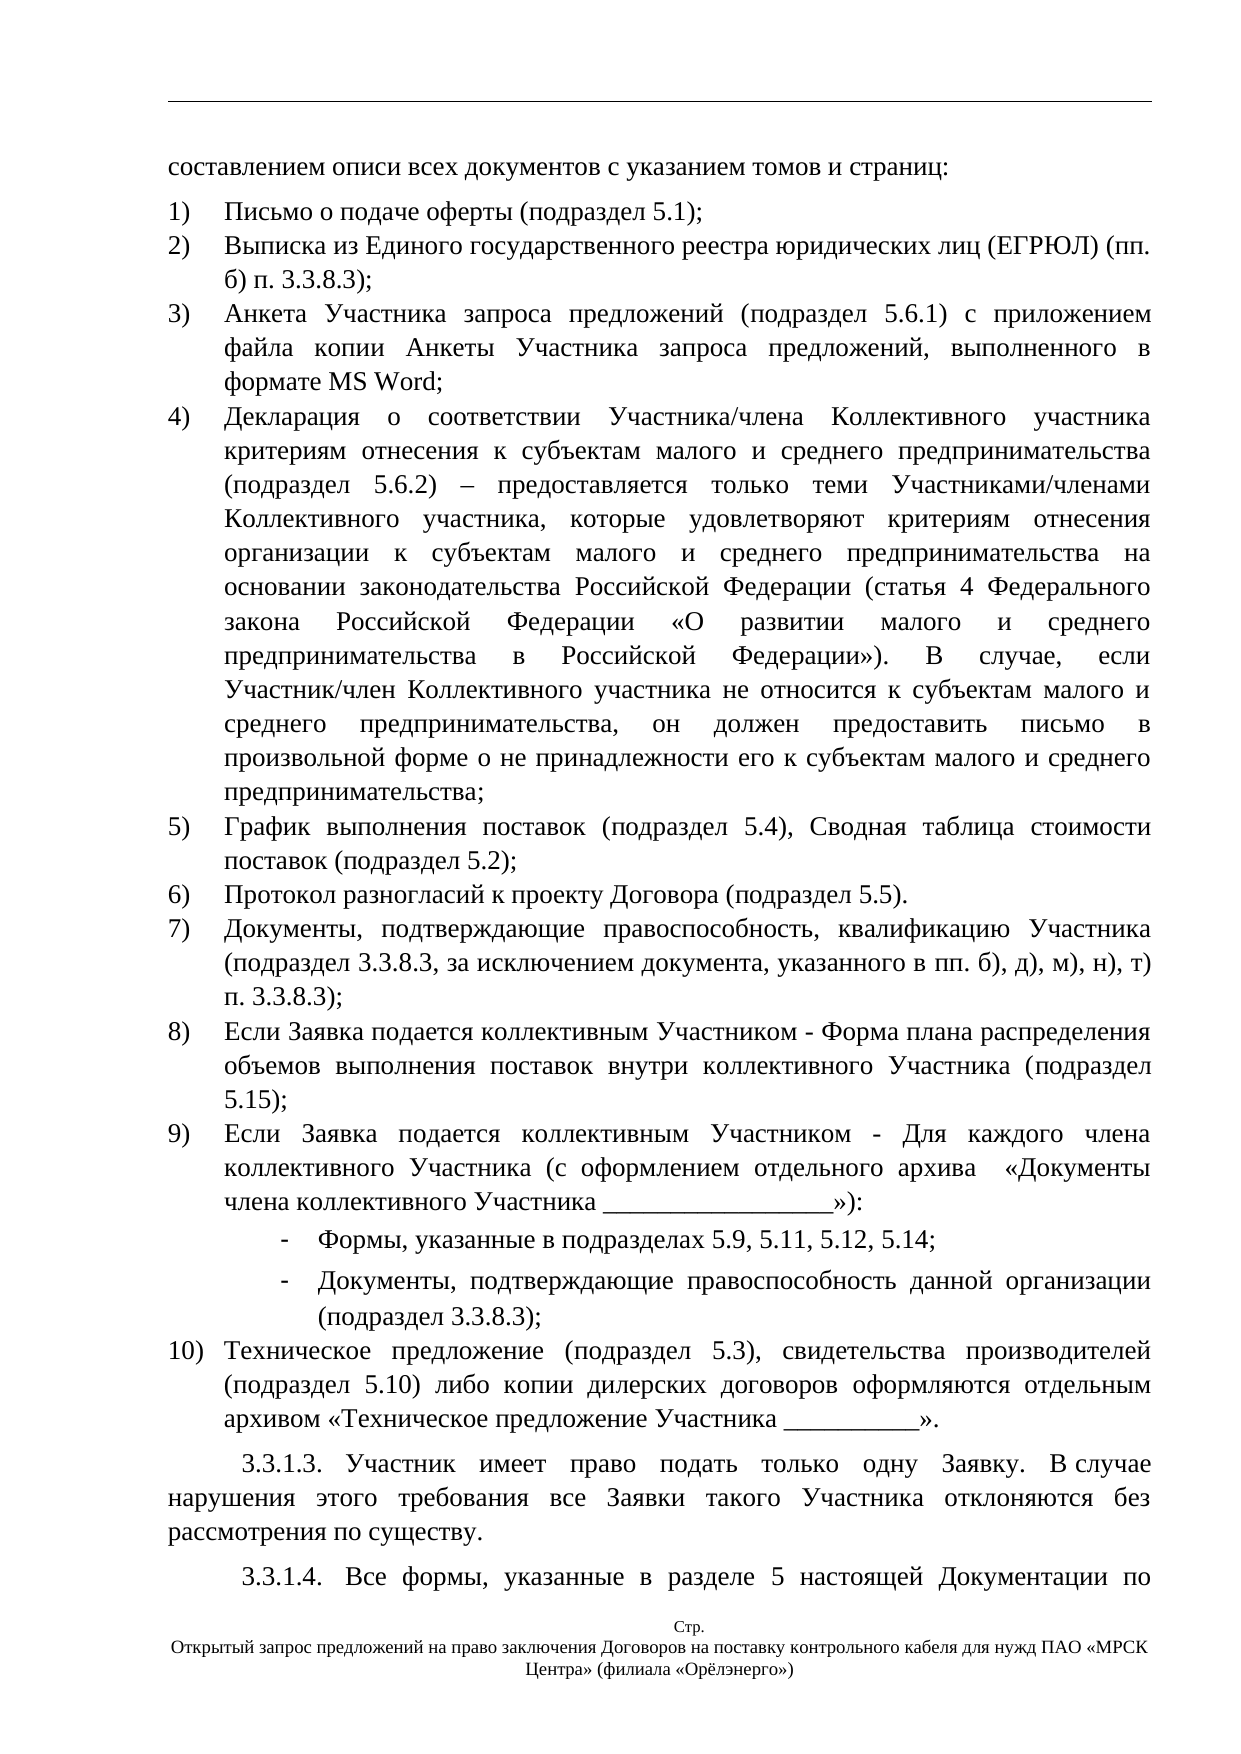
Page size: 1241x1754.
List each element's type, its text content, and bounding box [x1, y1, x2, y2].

list Участник имеет право подать только одну Заявку. В случае нарушения этого требования все Заявки такого Участника отклоняются без рассмотрения по существу. [168, 1447, 1152, 1547]
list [168, 1560, 1152, 1591]
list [168, 150, 1152, 181]
list Формы, указанные в подразделах 5.9, 5.11, 5.12, 5.14; [280, 1219, 1152, 1256]
list Анкета Участника запроса предложений (подраздел 5.6.1) с приложением файла копии Анкеты Участника запроса предложений, выполненного в формате MS Word; [168, 297, 1152, 397]
list Протокол разногласий к проекту Договора (подраздел 5.5). [168, 878, 1152, 909]
list Документы, подтверждающие правоспособность данной организации (подраздел 3.3.8.3); [280, 1260, 1152, 1331]
list Если Заявка подается коллективным Участником - Для каждого члена коллективного Участника (с оформлением отдельного архива «Документы члена коллективного Участника _________________»): [168, 1117, 1152, 1217]
list Документы, подтверждающие правоспособность, квалификацию Участника (подраздел 3.3.8.3, за исключением документа, указанного в пп. б), д), м), н), т) п. 3.3.8.3); [168, 912, 1152, 1012]
list График выполнения поставок (подраздел 5.4), Сводная таблица стоимости поставок (подраздел 5.2); [168, 809, 1152, 875]
list Декларация о соответствии Участника/члена Коллективного участника критериям отнесения к субъектам малого и среднего предпринимательства (подраздел 5.6.2) – предоставляется только теми Участниками/членами Коллективного участника, которые удовлетворяют критериям отнесения организации к субъектам малого и среднего предпринимательства на основании законодательства Российской Федерации (статья 4 Федерального закона Российской Федерации «О развитии малого и среднего предпринимательства в Российской Федерации»). В случае, если Участник/член Коллективного участника не относится к субъектам малого и среднего предпринимательства, он должен предоставить письмо в произвольной форме о не принадлежности его к субъектам малого и среднего предпринимательства; [168, 399, 1152, 807]
list Если Заявка подается коллективным Участником - Форма плана распределения объемов выполнения поставок внутри коллективного Участника (подраздел 5.15); [168, 1014, 1152, 1114]
list Выписка из Единого государственного реестра юридических лиц (ЕГРЮЛ) (пп. б) п. 3.3.8.3); [168, 229, 1152, 294]
list Техническое предложение (подраздел 5.3), свидетельства производителей (подраздел 5.10) либо копии дилерских договоров оформляются отдельным архивом «Техническое предложение Участника __________». [168, 1334, 1152, 1434]
list Письмо о подаче оферты (подраздел 5.1); [168, 194, 1152, 226]
